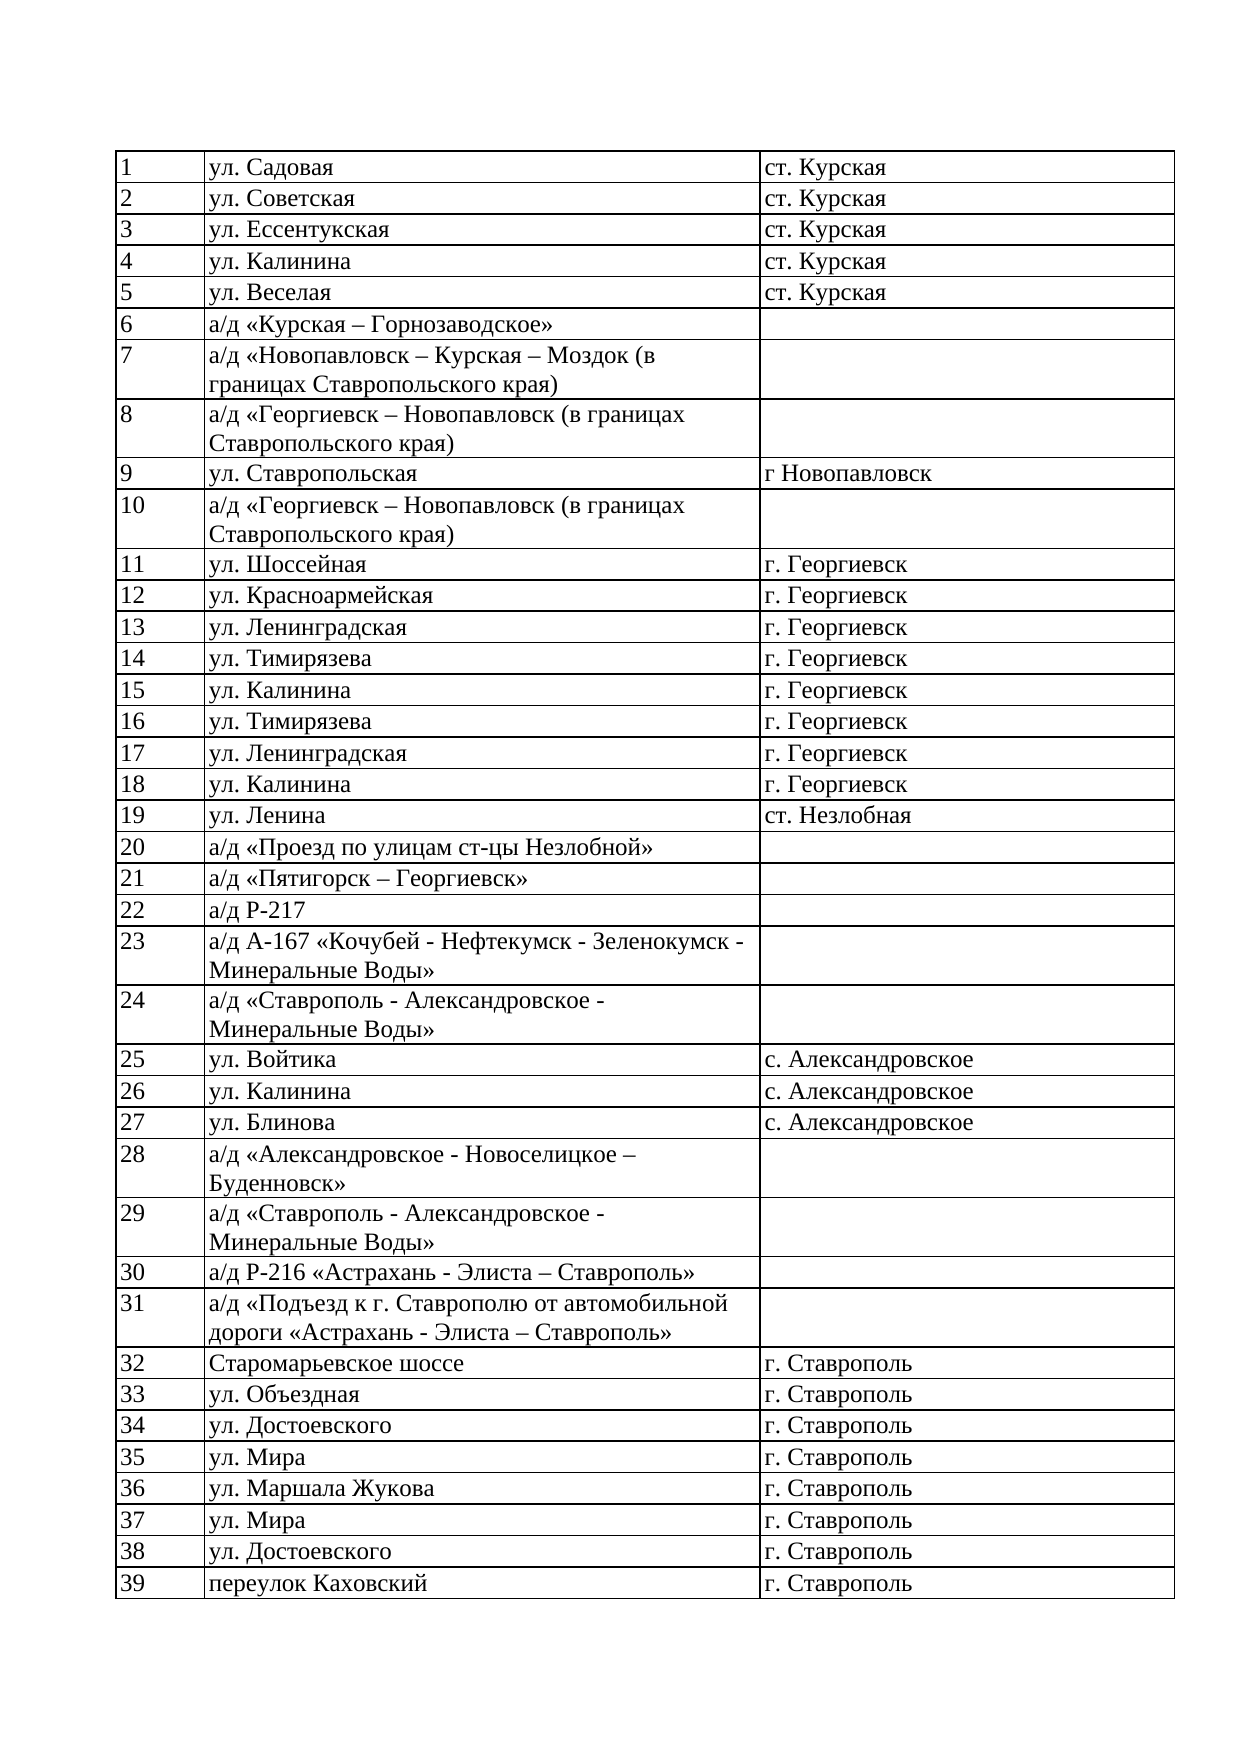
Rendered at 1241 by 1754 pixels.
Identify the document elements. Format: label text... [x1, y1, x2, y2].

table_cell 13 [117, 612, 204, 642]
table_cell г. Георгиевск [761, 612, 1174, 642]
table_cell ул. Тимирязева [205, 706, 759, 736]
table_cell г. Ставрополь [761, 1411, 1174, 1440]
table_cell г. Ставрополь [761, 1348, 1174, 1377]
table_cell ул. Советская [205, 183, 759, 213]
table_cell 7 [117, 340, 204, 398]
table_cell г. Георгиевск [761, 581, 1174, 610]
table_cell а/д «Новопавловск – Курская – Моздок (в границах Ставропольского края) [205, 340, 759, 398]
table_cell 36 [117, 1473, 204, 1503]
table_cell ул. Ессентукская [205, 215, 759, 244]
table_cell [761, 1198, 1174, 1256]
table_cell ул. Ленинградская [205, 612, 759, 642]
table_cell ул. Достоевского [205, 1536, 759, 1566]
table_cell 28 [117, 1139, 204, 1196]
table_cell 25 [117, 1045, 204, 1074]
table_cell 32 [117, 1348, 204, 1377]
table_cell а/д Р-216 «Астрахань - Элиста – Ставрополь» [205, 1257, 759, 1287]
table_cell 24 [117, 986, 204, 1043]
table_cell а/д «Ставрополь - Александровское - Минеральные Воды» [205, 986, 759, 1043]
table_cell г. Георгиевск [761, 549, 1174, 579]
table_cell 29 [117, 1198, 204, 1256]
table_cell [761, 832, 1174, 862]
table_cell г. Ставрополь [761, 1379, 1174, 1409]
table_cell [761, 895, 1174, 925]
table_cell 31 [117, 1289, 204, 1346]
table_cell 26 [117, 1076, 204, 1106]
table_cell с. Александровское [761, 1108, 1174, 1137]
table_cell [761, 927, 1174, 984]
table_cell ул. Веселая [205, 277, 759, 307]
table_cell 23 [117, 927, 204, 984]
table_cell 14 [117, 643, 204, 673]
table_cell 9 [117, 458, 204, 488]
table_cell г. Георгиевск [761, 675, 1174, 705]
table_cell [761, 864, 1174, 893]
table_cell 6 [117, 309, 204, 339]
table_cell ул. Тимирязева [205, 643, 759, 673]
table_cell [761, 1257, 1174, 1287]
table_cell 17 [117, 738, 204, 768]
table_cell г. Георгиевск [761, 738, 1174, 768]
table_cell 2 [117, 183, 204, 213]
table_cell [761, 986, 1174, 1043]
table_cell ул. Шоссейная [205, 549, 759, 579]
table_cell а/д «Георгиевск – Новопавловск (в границах Ставропольского края) [205, 490, 759, 547]
table_cell а/д А-167 «Кочубей - Нефтекумск - Зеленокумск - Минеральные Воды» [205, 927, 759, 984]
table_cell ул. Войтика [205, 1045, 759, 1074]
table_cell [761, 340, 1174, 398]
table_cell ул. Мира [205, 1505, 759, 1535]
table_cell 3 [117, 215, 204, 244]
table_cell [761, 400, 1174, 457]
table_cell г. Ставрополь [761, 1568, 1174, 1598]
table_cell ст. Курская [761, 246, 1174, 276]
table_cell 1 [117, 152, 204, 181]
table_cell а/д «Пятигорск – Георгиевск» [205, 864, 759, 893]
table_cell а/д «Подъезд к г. Ставрополю от автомобильной дороги «Астрахань - Элиста – Ставрополь» [205, 1289, 759, 1346]
table_cell а/д «Александровское - Новоселицкое – Буденновск» [205, 1139, 759, 1196]
table_cell [761, 1289, 1174, 1346]
table_cell ст. Курская [761, 183, 1174, 213]
table_cell г. Георгиевск [761, 706, 1174, 736]
table_cell ул. Калинина [205, 246, 759, 276]
table_cell а/д «Георгиевск – Новопавловск (в границах Ставропольского края) [205, 400, 759, 457]
table_cell 34 [117, 1411, 204, 1440]
table_cell 21 [117, 864, 204, 893]
table_cell ул. Красноармейская [205, 581, 759, 610]
table_cell 8 [117, 400, 204, 457]
table_cell ст. Курская [761, 152, 1174, 181]
table_cell 39 [117, 1568, 204, 1598]
table_cell ул. Мира [205, 1442, 759, 1472]
table_cell а/д Р-217 [205, 895, 759, 925]
table_cell ул. Объездная [205, 1379, 759, 1409]
table_cell 16 [117, 706, 204, 736]
table_cell ст. Курская [761, 215, 1174, 244]
table_cell 5 [117, 277, 204, 307]
table_cell [761, 490, 1174, 547]
table_cell ул. Калинина [205, 675, 759, 705]
table_cell г. Ставрополь [761, 1442, 1174, 1472]
table_cell ул. Калинина [205, 769, 759, 799]
table_cell а/д «Курская – Горнозаводское» [205, 309, 759, 339]
table_cell [761, 1139, 1174, 1196]
table_cell 35 [117, 1442, 204, 1472]
table_cell 20 [117, 832, 204, 862]
table_cell ул. Маршала Жукова [205, 1473, 759, 1503]
table_cell 33 [117, 1379, 204, 1409]
table_cell а/д «Ставрополь - Александровское - Минеральные Воды» [205, 1198, 759, 1256]
table_cell г. Ставрополь [761, 1473, 1174, 1503]
table_cell г. Ставрополь [761, 1536, 1174, 1566]
table_cell г Новопавловск [761, 458, 1174, 488]
table_cell 27 [117, 1108, 204, 1137]
table_cell ул. Ставропольская [205, 458, 759, 488]
table_cell ул. Ленинградская [205, 738, 759, 768]
table_cell с. Александровское [761, 1045, 1174, 1074]
table_cell 15 [117, 675, 204, 705]
table_cell с. Александровское [761, 1076, 1174, 1106]
table_cell г. Ставрополь [761, 1505, 1174, 1535]
table_cell 19 [117, 801, 204, 831]
table_cell ул. Калинина [205, 1076, 759, 1106]
table_cell а/д «Проезд по улицам ст-цы Незлобной» [205, 832, 759, 862]
table_cell 18 [117, 769, 204, 799]
table_cell ст. Курская [761, 277, 1174, 307]
table_cell 30 [117, 1257, 204, 1287]
table_cell 10 [117, 490, 204, 547]
table_cell ст. Незлобная [761, 801, 1174, 831]
table_cell г. Георгиевск [761, 769, 1174, 799]
table_cell ул. Ленина [205, 801, 759, 831]
table_cell г. Георгиевск [761, 643, 1174, 673]
table_cell ул. Достоевского [205, 1411, 759, 1440]
table_cell 22 [117, 895, 204, 925]
table_cell ул. Блинова [205, 1108, 759, 1137]
table_cell 37 [117, 1505, 204, 1535]
table_cell 12 [117, 581, 204, 610]
table_cell [761, 309, 1174, 339]
table_cell ул. Садовая [205, 152, 759, 181]
table_cell Старомарьевское шоссе [205, 1348, 759, 1377]
table_cell 4 [117, 246, 204, 276]
table_cell 11 [117, 549, 204, 579]
table_cell 38 [117, 1536, 204, 1566]
table_cell переулок Каховский [205, 1568, 759, 1598]
